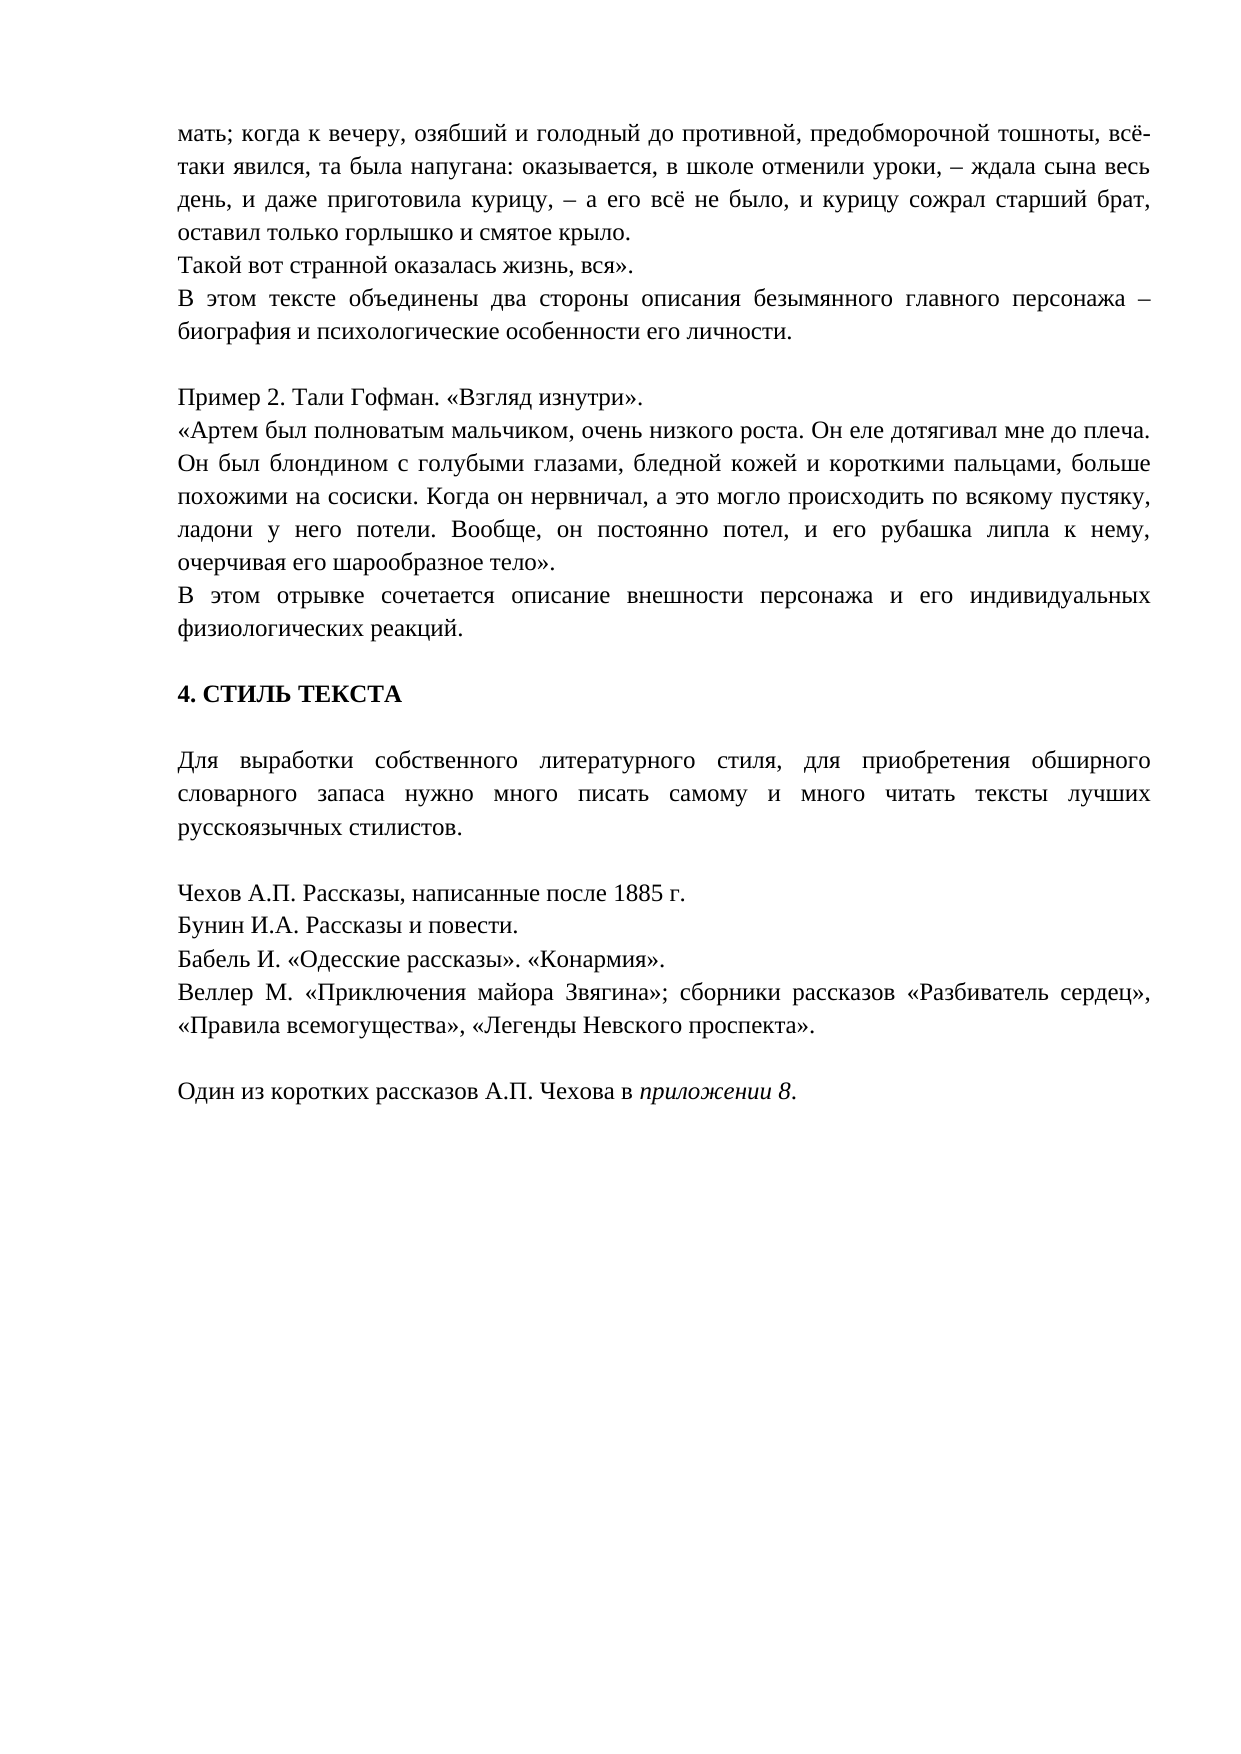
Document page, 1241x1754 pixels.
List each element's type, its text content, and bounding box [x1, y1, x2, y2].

text Такой вот странной оказалась жизнь, вся». [177, 250, 1152, 279]
text Бабель И. «Одесские рассказы». «Конармия». [177, 944, 1152, 972]
text Для выработки собственного литературного стиля, для приобретения обширного словарного запаса нужно много писать самому и много читать тексты лучших русскоязычных стилистов. [177, 746, 1152, 840]
text В этом тексте объединены два стороны описания безымянного главного персонажа – биография и психологические особенности его личности. [177, 283, 1152, 345]
text Чехов А.П. Рассказы, написанные после 1885 г. [177, 878, 1152, 906]
text Один из коротких рассказов А.П. Чехова в приложении 8. [177, 1076, 1152, 1104]
text Бунин И.А. Рассказы и повести. [177, 911, 1152, 939]
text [177, 118, 1152, 246]
text В этом отрывке сочетается описание внешности персонажа и его индивидуальных физиологических реакций. [177, 580, 1152, 642]
text 4. Стиль текста [177, 679, 1152, 708]
text Пример 2. Тали Гофман. «Взгляд изнутри». [177, 382, 1152, 411]
text Веллер М. «Приключения майора Звягина»; сборники рассказов «Разбиватель сердец», «Правила всемогущества», «Легенды Невского проспекта». [177, 977, 1152, 1038]
text «Артем был полноватым мальчиком, очень низкого роста. Он еле дотягивал мне до плеча. Он был блондином с голубыми глазами, бледной кожей и короткими пальцами, больше похожими на сосиски. Когда он нервничал, а это могло происходить по всякому пустяку, ладони у него потели. Вообще, он постоянно потел, и его рубашка липла к нему, очерчивая его шарообразное тело». [177, 415, 1152, 576]
